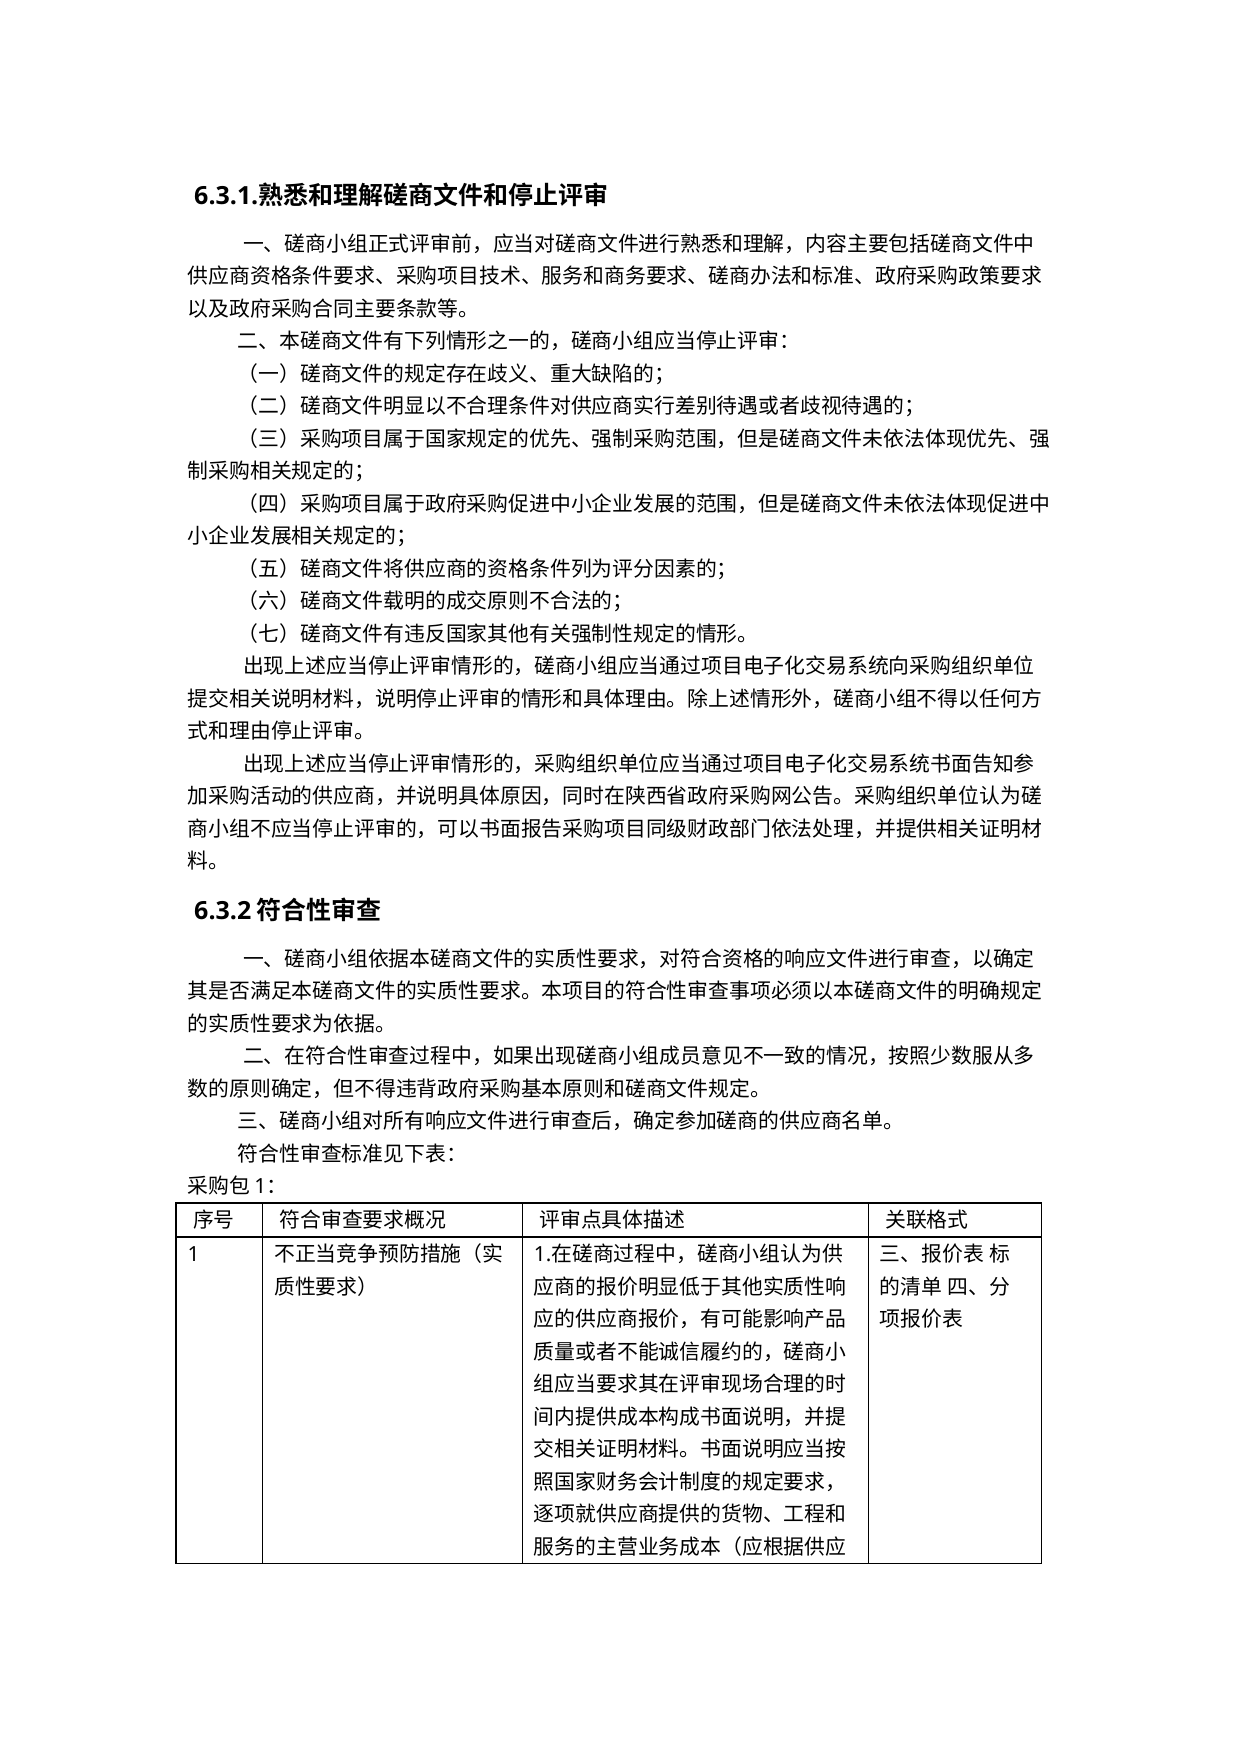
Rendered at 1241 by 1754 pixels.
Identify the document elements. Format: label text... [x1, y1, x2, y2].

text 6.3.1.熟悉和理解磋商文件和停止评审 [187, 162, 1053, 227]
table_header 关联格式 [869, 1204, 1041, 1236]
text （六）磋商文件载明的成交原则不合法的； [187, 584, 1053, 617]
text （四）采购项目属于政府采购促进中小企业发展的范围，但是磋商文件未依法体现促进中小企业发展相关规定的； [187, 487, 1053, 552]
text （三）采购项目属于国家规定的优先、强制采购范围，但是磋商文件未依法体现优先、强制采购相关规定的； [187, 422, 1053, 487]
text （七）磋商文件有违反国家其他有关强制性规定的情形。 [187, 617, 1053, 649]
table_cell 不正当竞争预防措施（实质性要求） [263, 1238, 522, 1563]
text 二、本磋商文件有下列情形之一的，磋商小组应当停止评审： [187, 324, 1053, 357]
table_header 符合审查要求概况 [263, 1204, 522, 1236]
text 二、在符合性审查过程中，如果出现磋商小组成员意见不一致的情况，按照少数服从多数的原则确定，但不得违背政府采购基本原则和磋商文件规定。 [187, 1039, 1053, 1104]
table_header 评审点具体描述 [523, 1204, 868, 1236]
text （二）磋商文件明显以不合理条件对供应商实行差别待遇或者歧视待遇的； [187, 389, 1053, 422]
table_cell 1 [177, 1238, 262, 1563]
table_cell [523, 1238, 868, 1563]
text 出现上述应当停止评审情形的，磋商小组应当通过项目电子化交易系统向采购组织单位提交相关说明材料，说明停止评审的情形和具体理由。除上述情形外，磋商小组不得以任何方式和理由停止评审。 [187, 649, 1053, 747]
text 一、磋商小组正式评审前，应当对磋商文件进行熟悉和理解，内容主要包括磋商文件中供应商资格条件要求、采购项目技术、服务和商务要求、磋商办法和标准、政府采购政策要求以及政府采购合同主要条款等。 [187, 227, 1053, 324]
text 符合性审查标准见下表： [187, 1137, 1053, 1169]
text 出现上述应当停止评审情形的，采购组织单位应当通过项目电子化交易系统书面告知参加采购活动的供应商，并说明具体原因，同时在陕西省政府采购网公告。采购组织单位认为磋商小组不应当停止评审的，可以书面报告采购项目同级财政部门依法处理，并提供相关证明材料。 [187, 747, 1053, 877]
text 6.3.2符合性审查 [187, 877, 1053, 942]
table_header 序号 [177, 1204, 262, 1236]
text （五）磋商文件将供应商的资格条件列为评分因素的； [187, 552, 1053, 584]
text 三、磋商小组对所有响应文件进行审查后，确定参加磋商的供应商名单。 [187, 1104, 1053, 1137]
text 一、磋商小组依据本磋商文件的实质性要求，对符合资格的响应文件进行审查，以确定其是否满足本磋商文件的实质性要求。本项目的符合性审查事项必须以本磋商文件的明确规定的实质性要求为依据。 [187, 942, 1053, 1039]
text （一）磋商文件的规定存在歧义、重大缺陷的； [187, 357, 1053, 389]
table_cell 三、报价表 标的清单 四、分项报价表 [869, 1238, 1041, 1563]
text 采购包1： [187, 1169, 1053, 1202]
